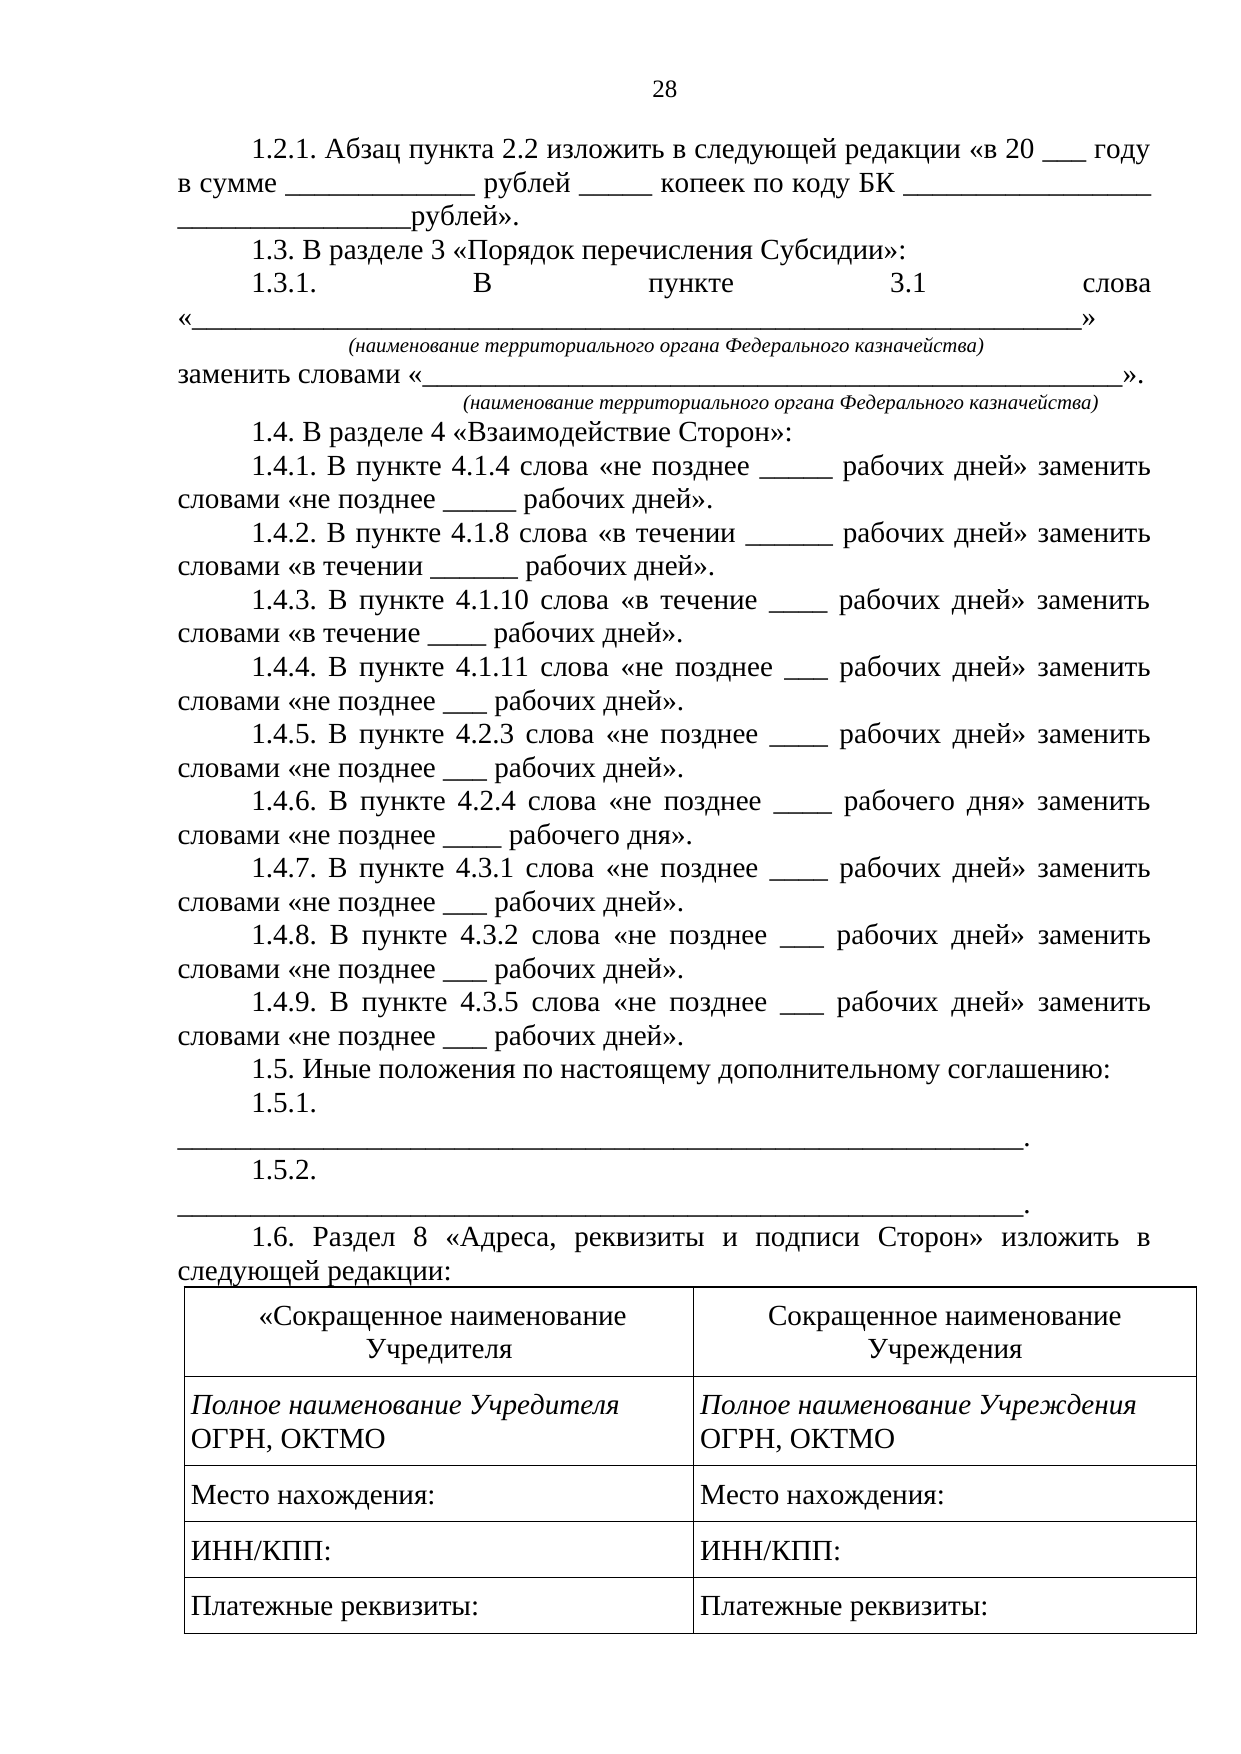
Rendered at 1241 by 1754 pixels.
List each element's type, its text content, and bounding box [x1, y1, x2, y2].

table_cell Место нахождения: [185, 1466, 693, 1521]
text 1.4.5. В пункте 4.2.3 слова «не позднее ____ рабочих дней» заменить словами «не позднее ___ рабочих дней». [177, 716, 1152, 783]
text 1.5.1. __________________________________________________________. [177, 1085, 1152, 1152]
text 1.4.9. В пункте 4.3.5 слова «не позднее ___ рабочих дней» заменить словами «не позднее ___ рабочих дней». [177, 984, 1152, 1052]
table_cell Полное наименование Учреждения ОГРН, ОКТМО [694, 1377, 1196, 1465]
text заменить словами «________________________________________________». [177, 357, 1152, 390]
text 1.4.4. В пункте 4.1.11 слова «не позднее ___ рабочих дней» заменить словами «не позднее ___ рабочих дней». [177, 649, 1152, 716]
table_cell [185, 1578, 693, 1633]
text 1.4.6. В пункте 4.2.4 слова «не позднее ____ рабочего дня» заменить словами «не позднее ____ рабочего дня». [177, 783, 1152, 850]
text 1.4. В разделе 4 «Взаимодействие Сторон»: [177, 414, 1152, 448]
text 1.5.2. __________________________________________________________. [177, 1152, 1152, 1219]
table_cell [694, 1578, 1196, 1633]
table_cell Место нахождения: [694, 1466, 1196, 1521]
text 1.6. Раздел 8 «Адреса, реквизиты и подписи Сторон» изложить в следующей редакции: [177, 1219, 1152, 1286]
text 1.5. Иные положения по настоящему дополнительному соглашению: [177, 1052, 1152, 1085]
text (наименование территориального органа Федерального казначейства) [177, 390, 1152, 414]
table_header Сокращенное наименование Учреждения [694, 1288, 1196, 1376]
table_cell Полное наименование Учредителя ОГРН, ОКТМО [185, 1377, 693, 1465]
table_cell ИНН/КПП: [185, 1522, 693, 1577]
text 1.4.8. В пункте 4.3.2 слова «не позднее ___ рабочих дней» заменить словами «не позднее ___ рабочих дней». [177, 917, 1152, 984]
text 1.3.1. В пункте 3.1 слова «_____________________________________________________________» [177, 266, 1152, 333]
table_header «Сокращенное наименование Учредителя [185, 1288, 693, 1376]
table_cell ИНН/КПП: [694, 1522, 1196, 1577]
text 1.2.1. Абзац пункта 2.2 изложить в следующей редакции «в 20 ___ году в сумме _____________ рублей _____ копеек по коду БК _________________ ________________рублей». [177, 131, 1152, 232]
text 1.3. В разделе 3 «Порядок перечисления Субсидии»: [177, 232, 1152, 266]
text 1.4.3. В пункте 4.1.10 слова «в течение ____ рабочих дней» заменить словами «в течение ____ рабочих дней». [177, 582, 1152, 649]
text 1.4.2. В пункте 4.1.8 слова «в течении ______ рабочих дней» заменить словами «в течении ______ рабочих дней». [177, 515, 1152, 582]
text (наименование территориального органа Федерального казначейства) [177, 333, 1152, 357]
text 1.4.1. В пункте 4.1.4 слова «не позднее _____ рабочих дней» заменить словами «не позднее _____ рабочих дней». [177, 448, 1152, 515]
text 1.4.7. В пункте 4.3.1 слова «не позднее ____ рабочих дней» заменить словами «не позднее ___ рабочих дней». [177, 850, 1152, 917]
